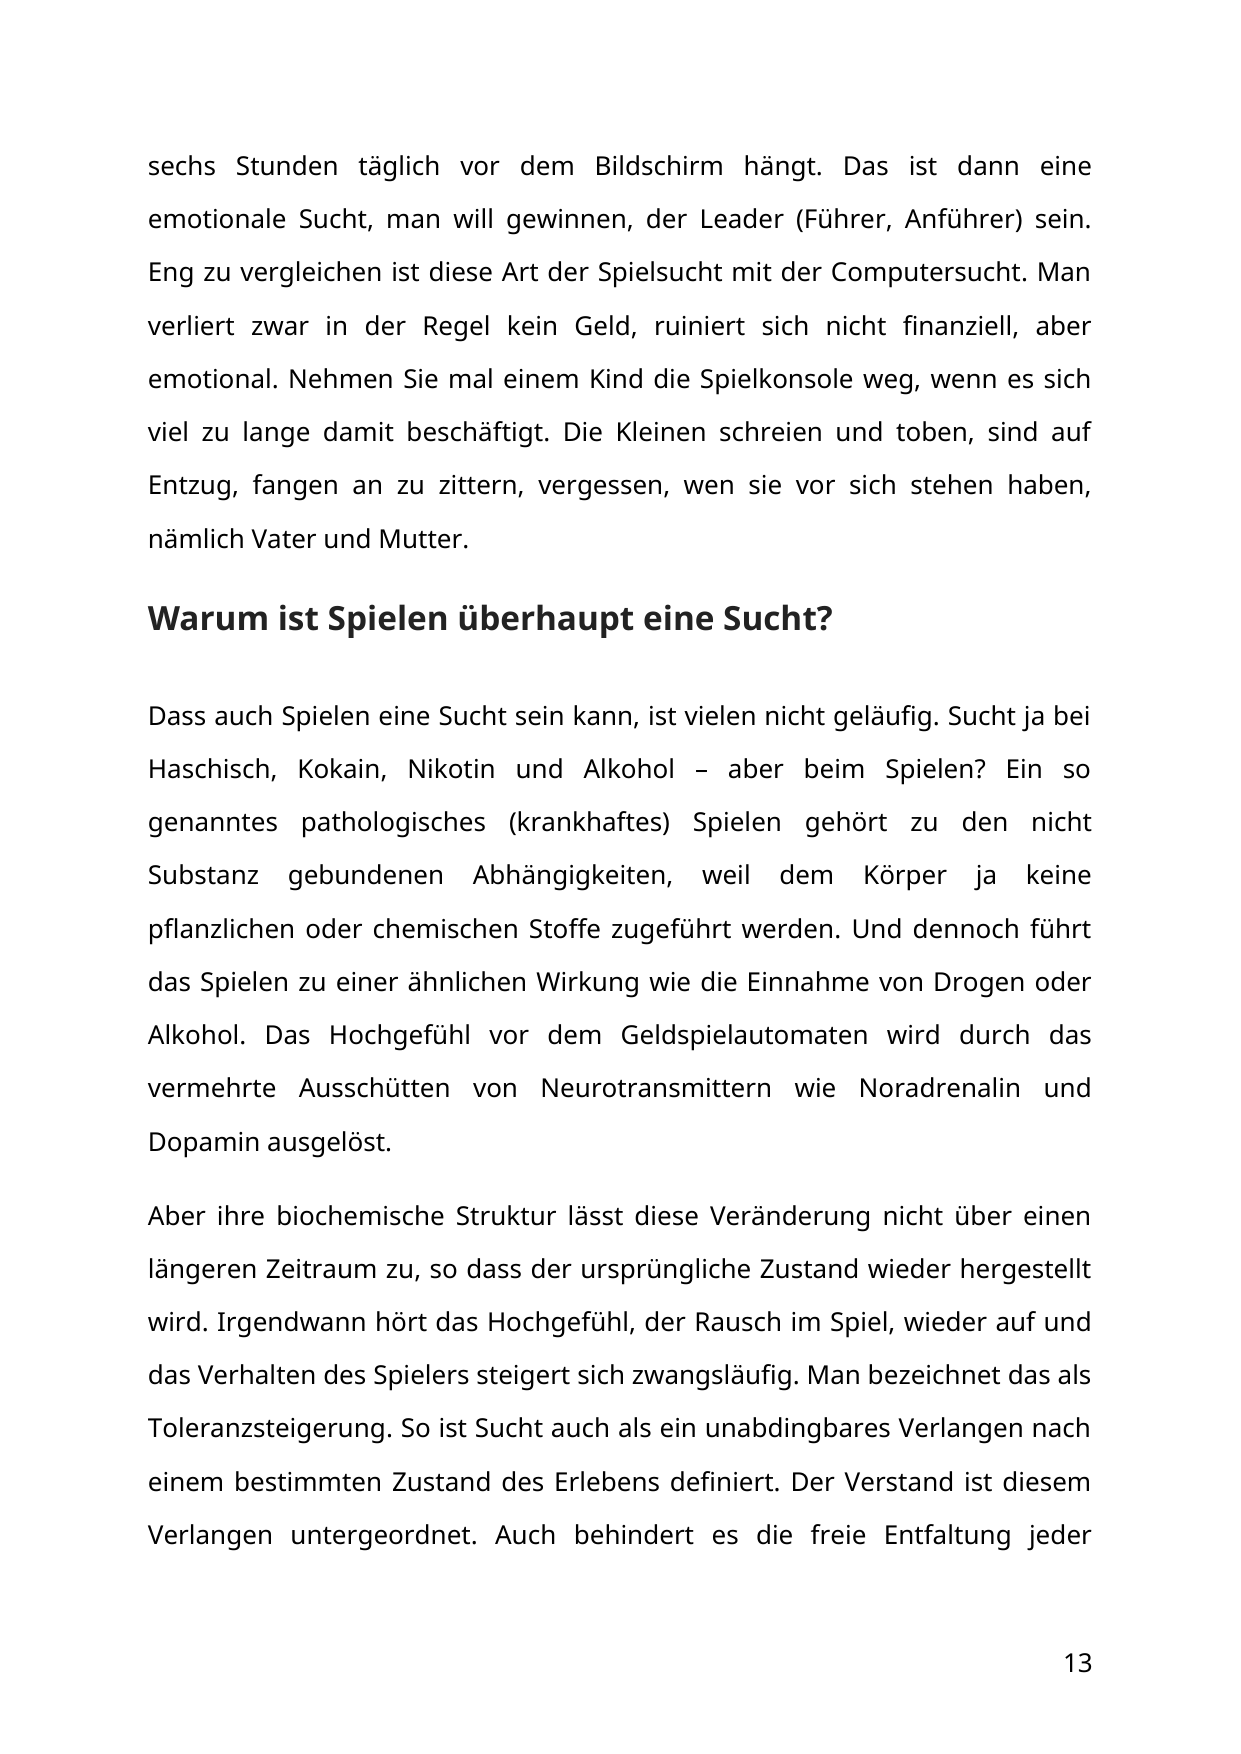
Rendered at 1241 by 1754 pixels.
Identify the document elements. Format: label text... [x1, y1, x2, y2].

text Dass auch Spielen eine Sucht sein kann, ist vielen nicht geläufig. Sucht ja bei Haschisch, Kokain, Nikotin und Alkohol – aber beim Spielen? Ein so genanntes pathologisches (krankhaftes) Spielen gehört zu den nicht Substanz gebundenen Abhängigkeiten, weil dem Körper ja keine pflanzlichen oder chemischen Stoffe zugeführt werden. Und dennoch führt das Spielen zu einer ähnlichen Wirkung wie die Einnahme von Drogen oder Alkohol. Das Hochgefühl vor dem Geldspielautomaten wird durch das vermehrte Ausschütten von Neurotransmittern wie Noradrenalin und Dopamin ausgelöst. [148, 697, 1093, 1159]
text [148, 148, 1093, 556]
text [148, 1197, 1093, 1552]
subtitle Warum ist Spielen überhaupt eine Sucht? [148, 594, 1093, 640]
